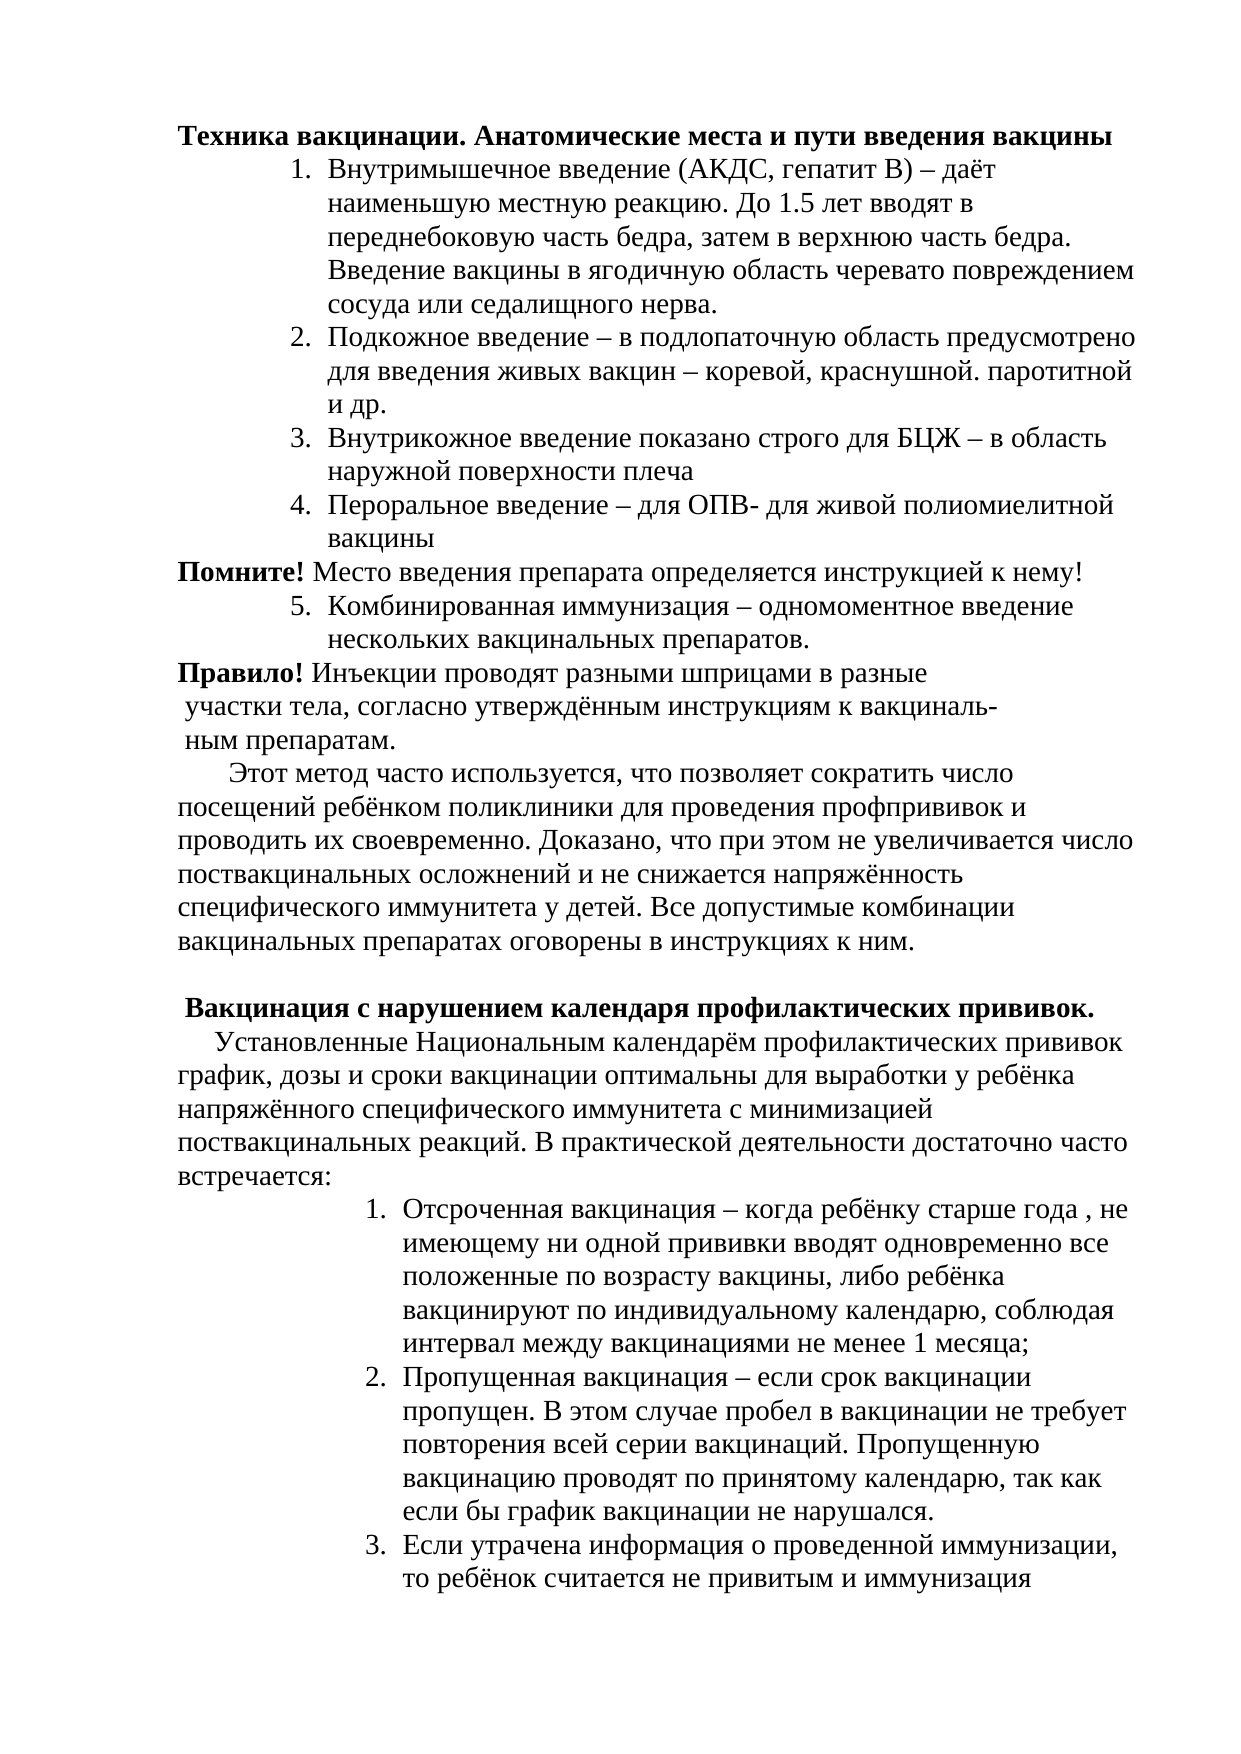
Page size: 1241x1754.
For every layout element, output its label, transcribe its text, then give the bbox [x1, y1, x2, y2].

text участки тела, согласно утверждённым инструкциям к вакциналь- [177, 688, 1152, 722]
text Техника вакцинации. Анатомические места и пути введения вакцины [177, 118, 1152, 152]
list Внутримышечное введение (АКДС, гепатит В) – даёт наименьшую местную реакцию. До 1.5 лет вводят в переднебоковую часть бедра, затем в верхнюю часть бедра. Введение вакцины в ягодичную область черевато повреждением сосуда или седалищного нерва. [290, 152, 1152, 319]
list Подкожное введение – в подлопаточную область предусмотрено для введения живых вакцин – коревой, краснушной. паротитной и др. [290, 319, 1152, 420]
list Пероральное введение – для ОПВ- для живой полиомиелитной вакцины [290, 487, 1152, 554]
text Вакцинация с нарушением календаря профилактических прививок. [177, 990, 1152, 1024]
list Отсроченная вакцинация – когда ребёнку старше года , не имеющему ни одной прививки вводят одновременно все положенные по возрасту вакцины, либо ребёнка вакцинируют по индивидуальному календарю, соблюдая интервал между вакцинациями не менее 1 месяца; [365, 1191, 1152, 1359]
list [365, 1527, 1152, 1594]
text Этот метод часто используется, что позволяет сократить число посещений ребёнком поликлиники для проведения профпрививок и проводить их своевременно. Доказано, что при этом не увеличивается число поствакцинальных осложнений и не снижается напряжённость специфического иммунитета у детей. Все допустимые комбинации вакцинальных препаратах оговорены в инструкциях к ним. [177, 755, 1152, 957]
list Комбинированная иммунизация – одномоментное введение нескольких вакцинальных препаратов. [290, 588, 1152, 655]
text Установленные Национальным календарём профилактических прививок график, дозы и сроки вакцинации оптимальны для выработки у ребёнка напряжённого специфического иммунитета с минимизацией поствакцинальных реакций. В практической деятельности достаточно часто встречается: [177, 1024, 1152, 1191]
text ным препаратам. [177, 722, 1152, 755]
text Помните! Место введения препарата определяется инструкцией к нему! [177, 554, 1152, 588]
text Правило! Инъекции проводят разными шприцами в разные [177, 655, 1152, 688]
list Пропущенная вакцинация – если срок вакцинации пропущен. В этом случае пробел в вакцинации не требует повторения всей серии вакцинаций. Пропущенную вакцинацию проводят по принятому календарю, так как если бы график вакцинации не нарушался. [365, 1359, 1152, 1527]
list Внутрикожное введение показано строго для БЦЖ – в область наружной поверхности плеча [290, 420, 1152, 487]
